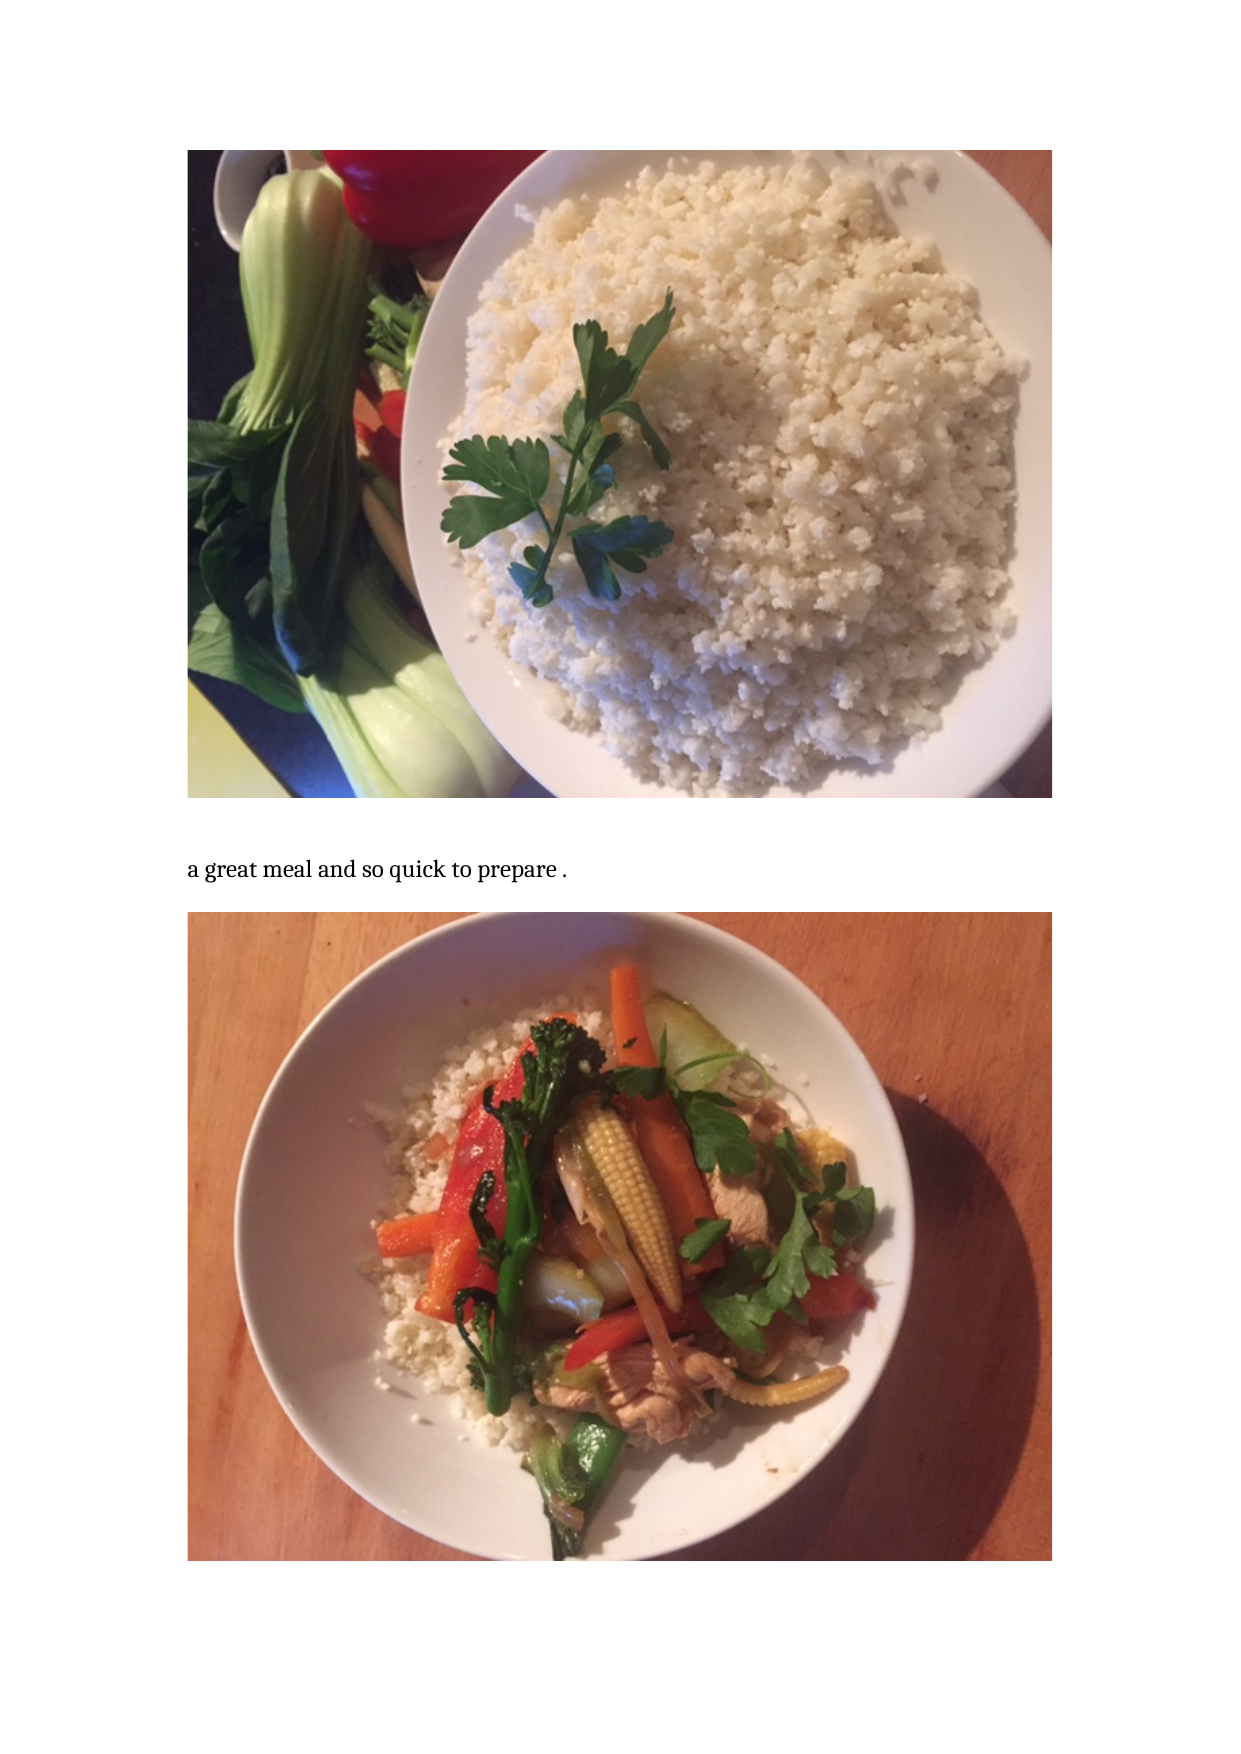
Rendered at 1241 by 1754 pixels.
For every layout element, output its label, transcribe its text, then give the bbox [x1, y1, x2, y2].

picture [187, 150, 1053, 798]
picture [187, 912, 1053, 1561]
text a great meal and so quick to prepare . [187, 855, 1053, 884]
